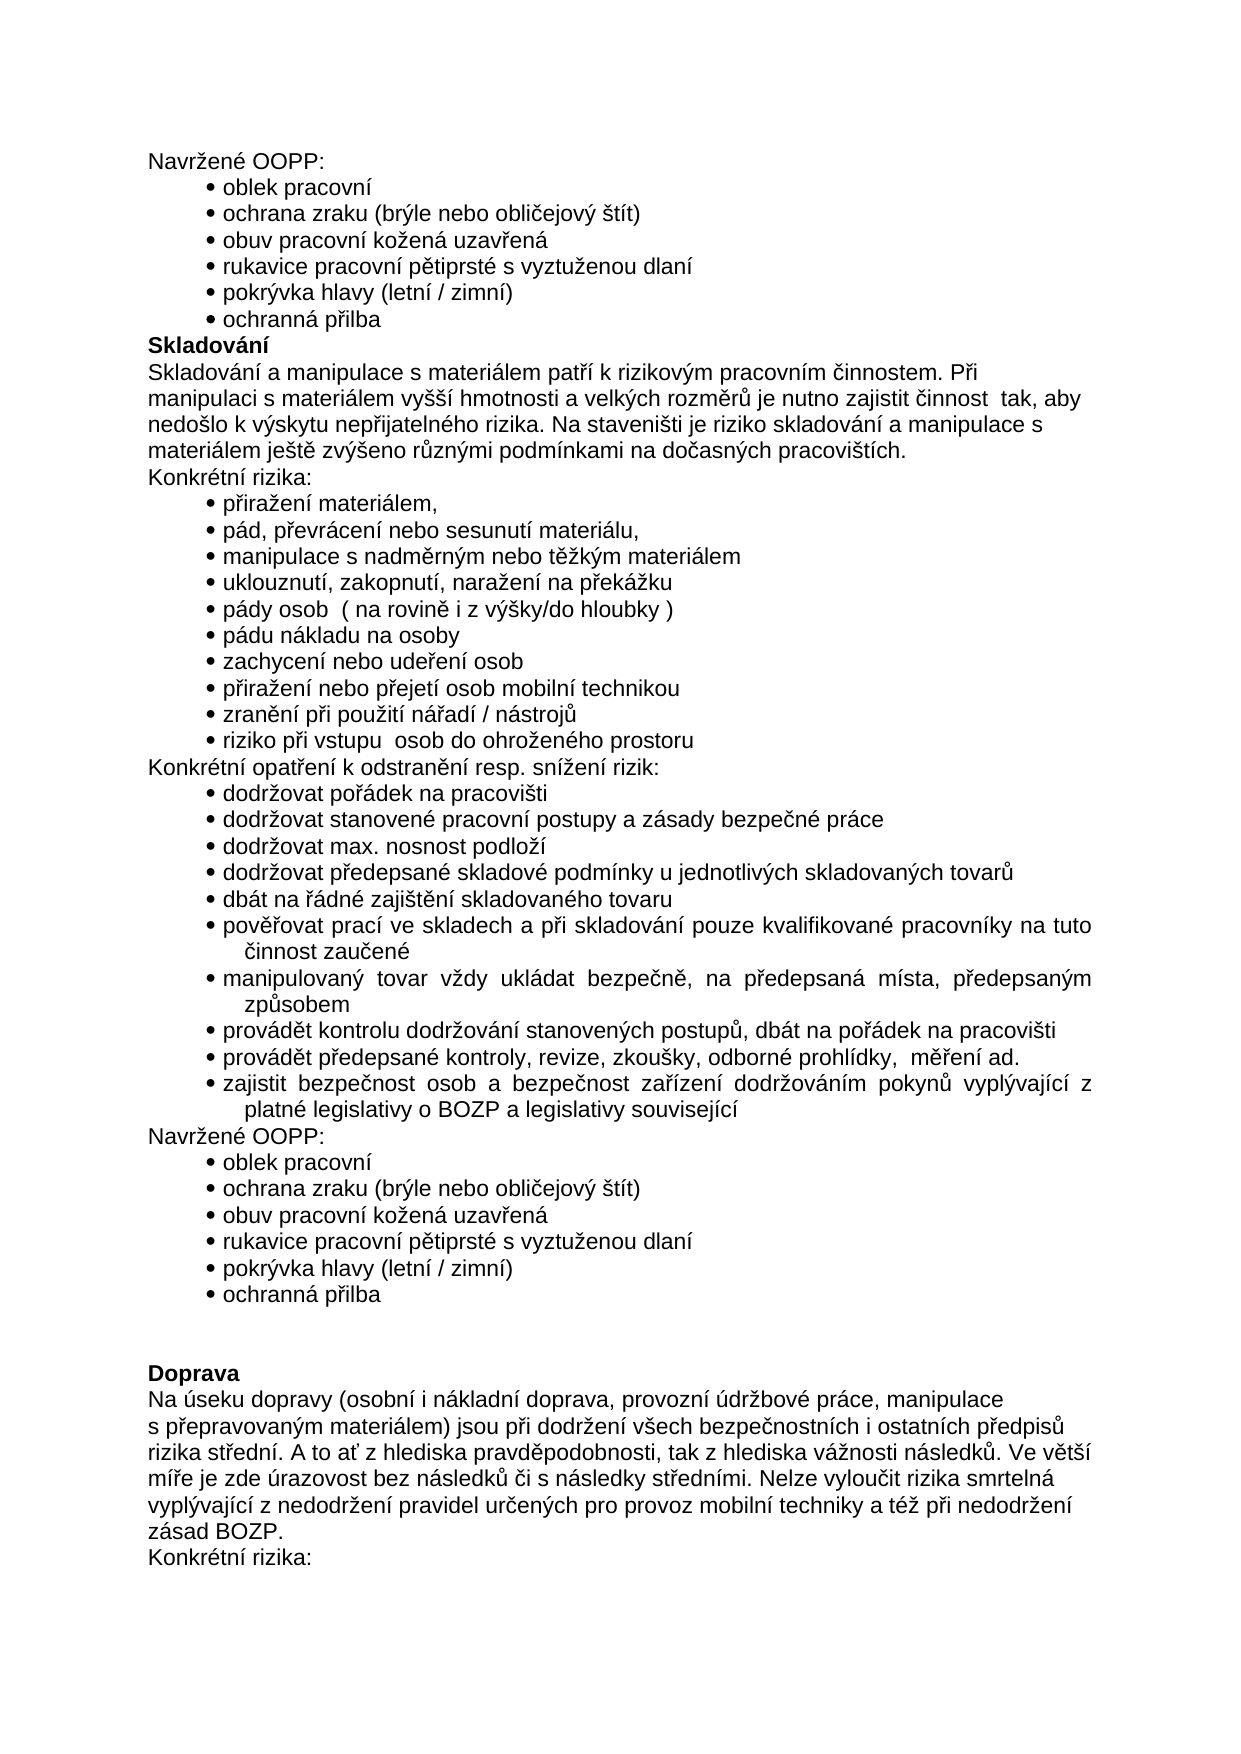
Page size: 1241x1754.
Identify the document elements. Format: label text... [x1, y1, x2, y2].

list oblek pracovní [207, 174, 1093, 200]
list pádu nákladu na osoby [207, 622, 1093, 648]
list dbát na řádné zajištění skladovaného tovaru [207, 886, 1093, 912]
text Skladování a manipulace s materiálem patří k rizikovým pracovním činnostem. Při manipulaci s materiálem vyšší hmotnosti a velkých rozměrů je nutno zajistit činnost tak, aby nedošlo k výskytu nepřijatelného rizika. Na staveništi je riziko skladování a manipulace s materiálem ještě zvýšeno různými podmínkami na dočasných pracovištích. [148, 358, 1093, 464]
text Navržené OOPP: [148, 1123, 1093, 1149]
list dodržovat pořádek na pracovišti [207, 780, 1093, 806]
list uklouznutí, zakopnutí, naražení na překážku [207, 569, 1093, 596]
list pověřovat prací ve skladech a při skladování pouze kvalifikované pracovníky na tuto činnost zaučené [207, 912, 1093, 964]
list rukavice pracovní pětiprsté s vyztuženou dlaní [207, 1228, 1093, 1254]
text Skladování [148, 332, 1093, 358]
list manipulovaný tovar vždy ukládat bezpečně, na předepsaná místa, předepsaným způsobem [207, 964, 1093, 1017]
text Konkrétní rizika: [148, 1544, 1093, 1571]
list přiražení nebo přejetí osob mobilní technikou [207, 675, 1093, 701]
list dodržovat max. nosnost podloží [207, 833, 1093, 859]
list pokrývka hlavy (letní / zimní) [207, 279, 1093, 306]
list ochrana zraku (brýle nebo obličejový štít) [207, 200, 1093, 227]
text Konkrétní rizika: [148, 464, 1093, 490]
list pády osob ( na rovině i z výšky/do hloubky ) [207, 596, 1093, 622]
list obuv pracovní kožená uzavřená [207, 1202, 1093, 1228]
list pád, převrácení nebo sesunutí materiálu, [207, 517, 1093, 543]
text Doprava [148, 1360, 1093, 1386]
text Na úseku dopravy (osobní i nákladní doprava, provozní údržbové práce, manipulace s přepravovaným materiálem) jsou při dodržení všech bezpečnostních i ostatních předpisů rizika střední. A to ať z hlediska pravděpodobnosti, tak z hlediska vážnosti následků. Ve větší míře je zde úrazovost bez následků či s následky středními. Nelze vyloučit rizika smrtelná vyplývající z nedodržení pravidel určených pro provoz mobilní techniky a též při nedodržení zásad BOZP. [148, 1386, 1093, 1544]
list dodržovat stanovené pracovní postupy a zásady bezpečné práce [207, 806, 1093, 833]
list provádět kontrolu dodržování stanovených postupů, dbát na pořádek na pracovišti [207, 1017, 1093, 1044]
list oblek pracovní [207, 1149, 1093, 1175]
list zranění při použití nářadí / nástrojů [207, 701, 1093, 727]
text Navržené OOPP: [148, 148, 1093, 174]
list rukavice pracovní pětiprsté s vyztuženou dlaní [207, 253, 1093, 279]
list ochranná přilba [207, 306, 1093, 332]
list přiražení materiálem, [207, 490, 1093, 517]
list obuv pracovní kožená uzavřená [207, 227, 1093, 253]
list zachycení nebo udeření osob [207, 648, 1093, 675]
text Konkrétní opatření k odstranění resp. snížení rizik: [148, 754, 1093, 780]
list ochranná přilba [207, 1281, 1093, 1307]
list pokrývka hlavy (letní / zimní) [207, 1254, 1093, 1281]
list riziko při vstupu osob do ohroženého prostoru [207, 727, 1093, 754]
list manipulace s nadměrným nebo těžkým materiálem [207, 543, 1093, 569]
list provádět předepsané kontroly, revize, zkoušky, odborné prohlídky, měření ad. [207, 1044, 1093, 1070]
list dodržovat předepsané skladové podmínky u jednotlivých skladovaných tovarů [207, 859, 1093, 886]
list zajistit bezpečnost osob a bezpečnost zařízení dodržováním pokynů vyplývající z platné legislativy o BOZP a legislativy související [207, 1070, 1093, 1123]
list ochrana zraku (brýle nebo obličejový štít) [207, 1175, 1093, 1202]
